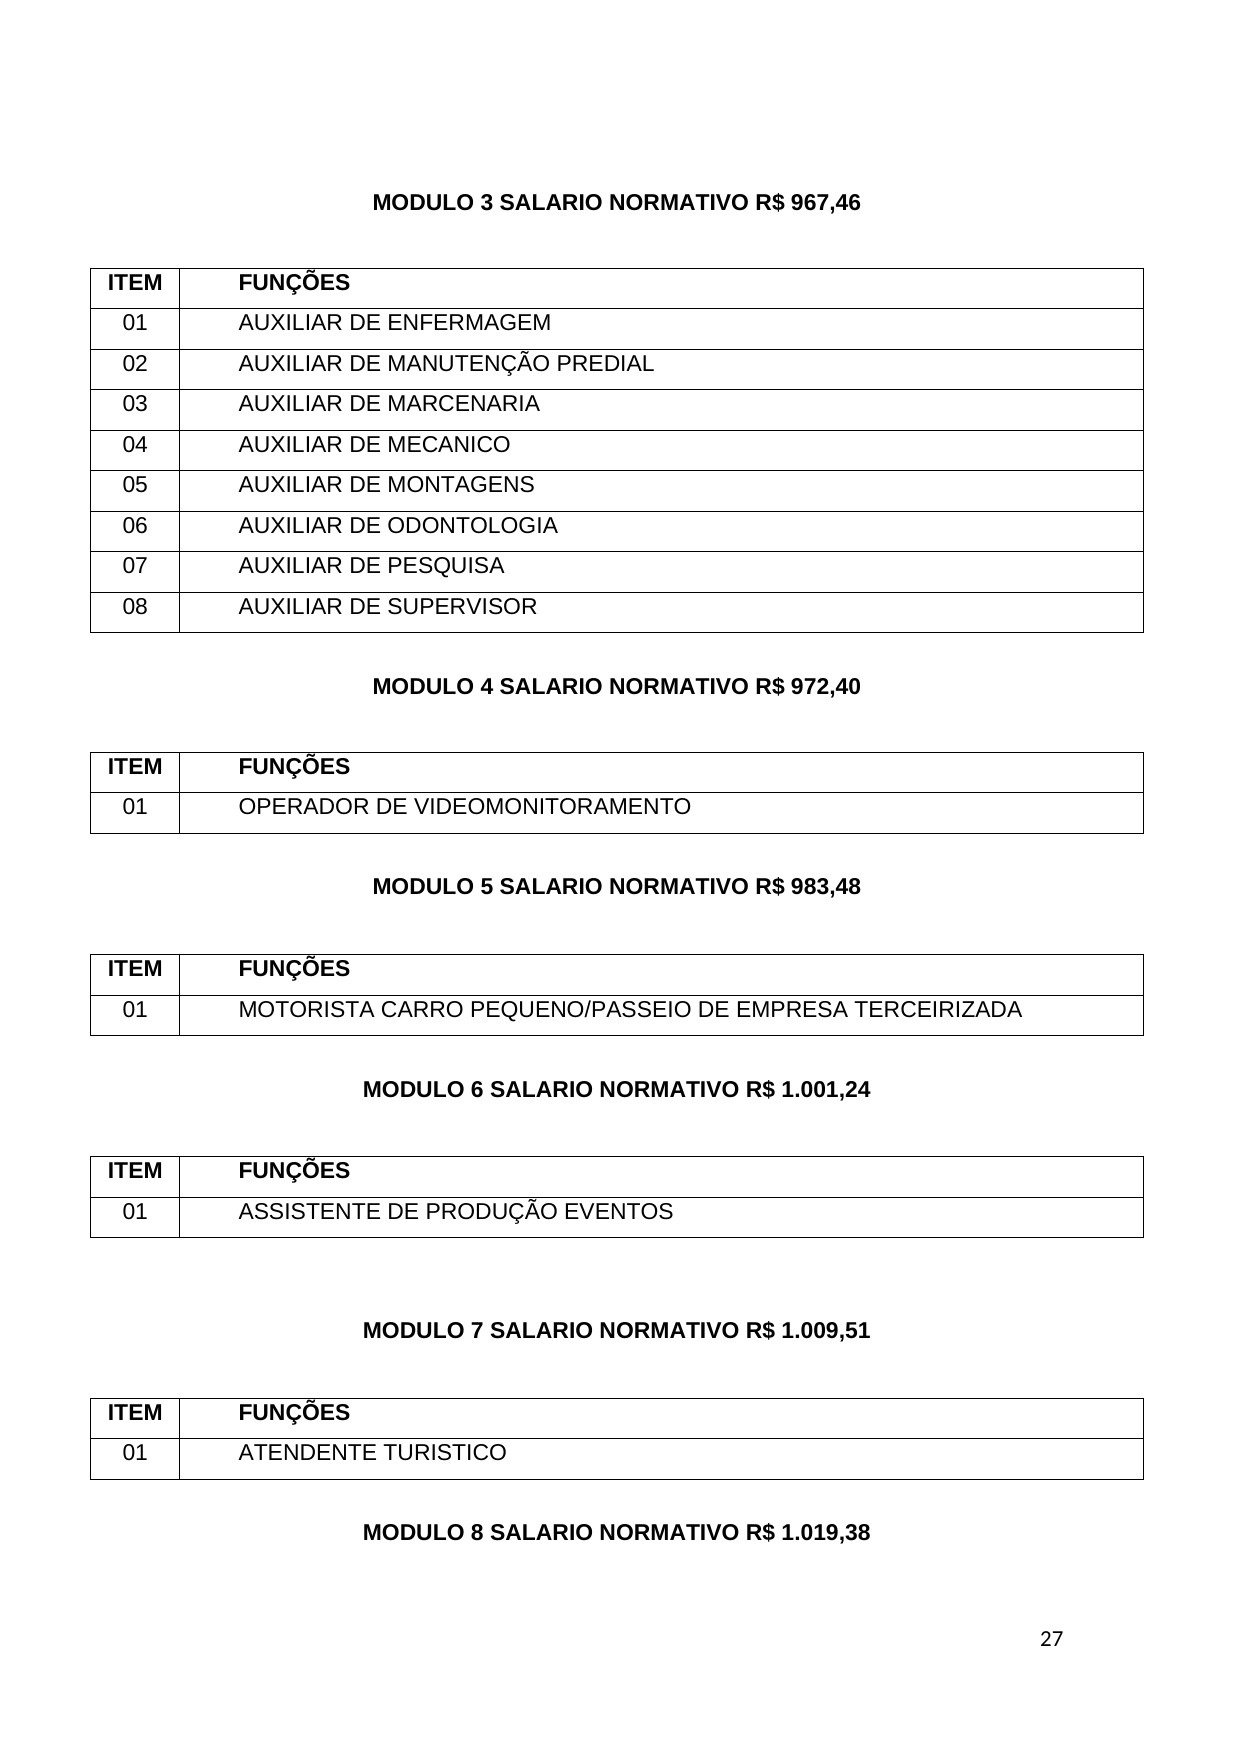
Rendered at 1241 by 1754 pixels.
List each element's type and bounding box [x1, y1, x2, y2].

table_header [89, 148, 1152, 1602]
